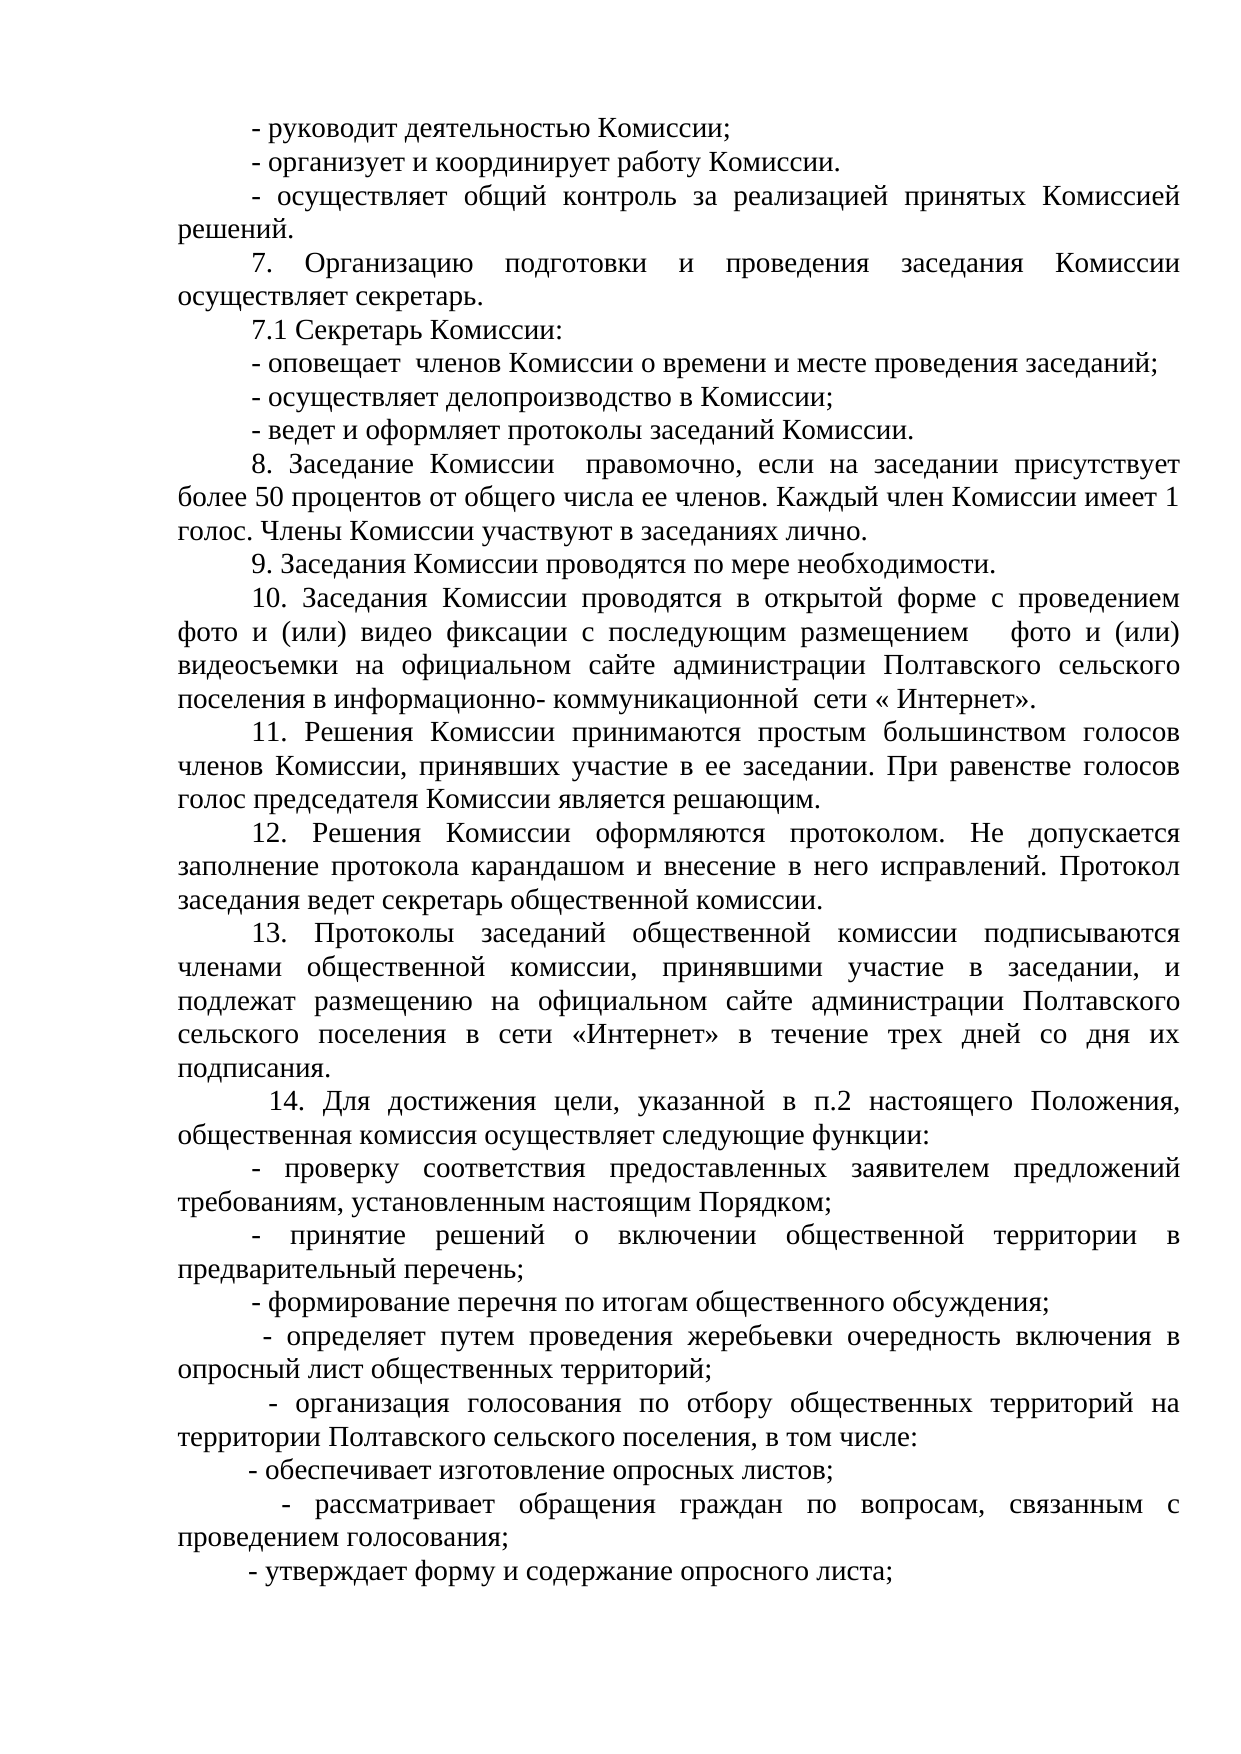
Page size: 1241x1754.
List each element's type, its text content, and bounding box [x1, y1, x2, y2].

text - формирование перечня по итогам общественного обсуждения; [177, 1284, 1181, 1318]
text 14. Для достижения цели, указанной в п.2 настоящего Положения, общественная комиссия осуществляет следующие функции: [177, 1083, 1181, 1150]
text - организует и координирует работу Комиссии. [177, 144, 1181, 178]
text - осуществляет общий контроль за реализацией принятых Комиссией решений. [177, 178, 1181, 245]
text - обеспечивает изготовление опросных листов; [177, 1452, 1181, 1486]
text - принятие решений о включении общественной территории в предварительный перечень; [177, 1217, 1181, 1284]
text 9. Заседания Комиссии проводятся по мере необходимости. [177, 547, 1181, 580]
text 10. Заседания Комиссии проводятся в открытой форме с проведением фото и (или) видео фиксации с последующим размещением фото и (или) видеосъемки на официальном сайте администрации Полтавского сельского поселения в информационно- коммуникационной сети « Интернет». [177, 580, 1181, 714]
text 8. Заседание Комиссии правомочно, если на заседании присутствует более 50 процентов от общего числа ее членов. Каждый член Комиссии имеет 1 голос. Члены Комиссии участвуют в заседаниях лично. [177, 446, 1181, 547]
text 13. Протоколы заседаний общественной комиссии подписываются членами общественной комиссии, принявшими участие в заседании, и подлежат размещению на официальном сайте администрации Полтавского сельского поселения в сети «Интернет» в течение трех дней со дня их подписания. [177, 916, 1181, 1083]
text 7. Организацию подготовки и проведения заседания Комиссии осуществляет секретарь. [177, 245, 1181, 312]
text 7.1 Секретарь Комиссии: [177, 312, 1181, 345]
text - утверждает форму и содержание опросного листа; [177, 1553, 1181, 1586]
text - определяет путем проведения жеребьевки очередность включения в опросный лист общественных территорий; [177, 1318, 1181, 1385]
text - ведет и оформляет протоколы заседаний Комиссии. [177, 412, 1181, 446]
text - организация голосования по отбору общественных территорий на территории Полтавского сельского поселения, в том числе: [177, 1385, 1181, 1452]
text 11. Решения Комиссии принимаются простым большинством голосов членов Комиссии, принявших участие в ее заседании. При равенстве голосов голос председателя Комиссии является решающим. [177, 714, 1181, 815]
text - осуществляет делопроизводство в Комиссии; [177, 379, 1181, 412]
text - рассматривает обращения граждан по вопросам, связанным с проведением голосования; [177, 1486, 1181, 1553]
text 12. Решения Комиссии оформляются протоколом. Не допускается заполнение протокола карандашом и внесение в него исправлений. Протокол заседания ведет секретарь общественной комиссии. [177, 815, 1181, 916]
text - оповещает членов Комиссии о времени и месте проведения заседаний; [177, 345, 1181, 379]
text - руководит деятельностью Комиссии; [177, 111, 1181, 144]
text - проверку соответствия предоставленных заявителем предложений требованиям, установленным настоящим Порядком; [177, 1150, 1181, 1217]
